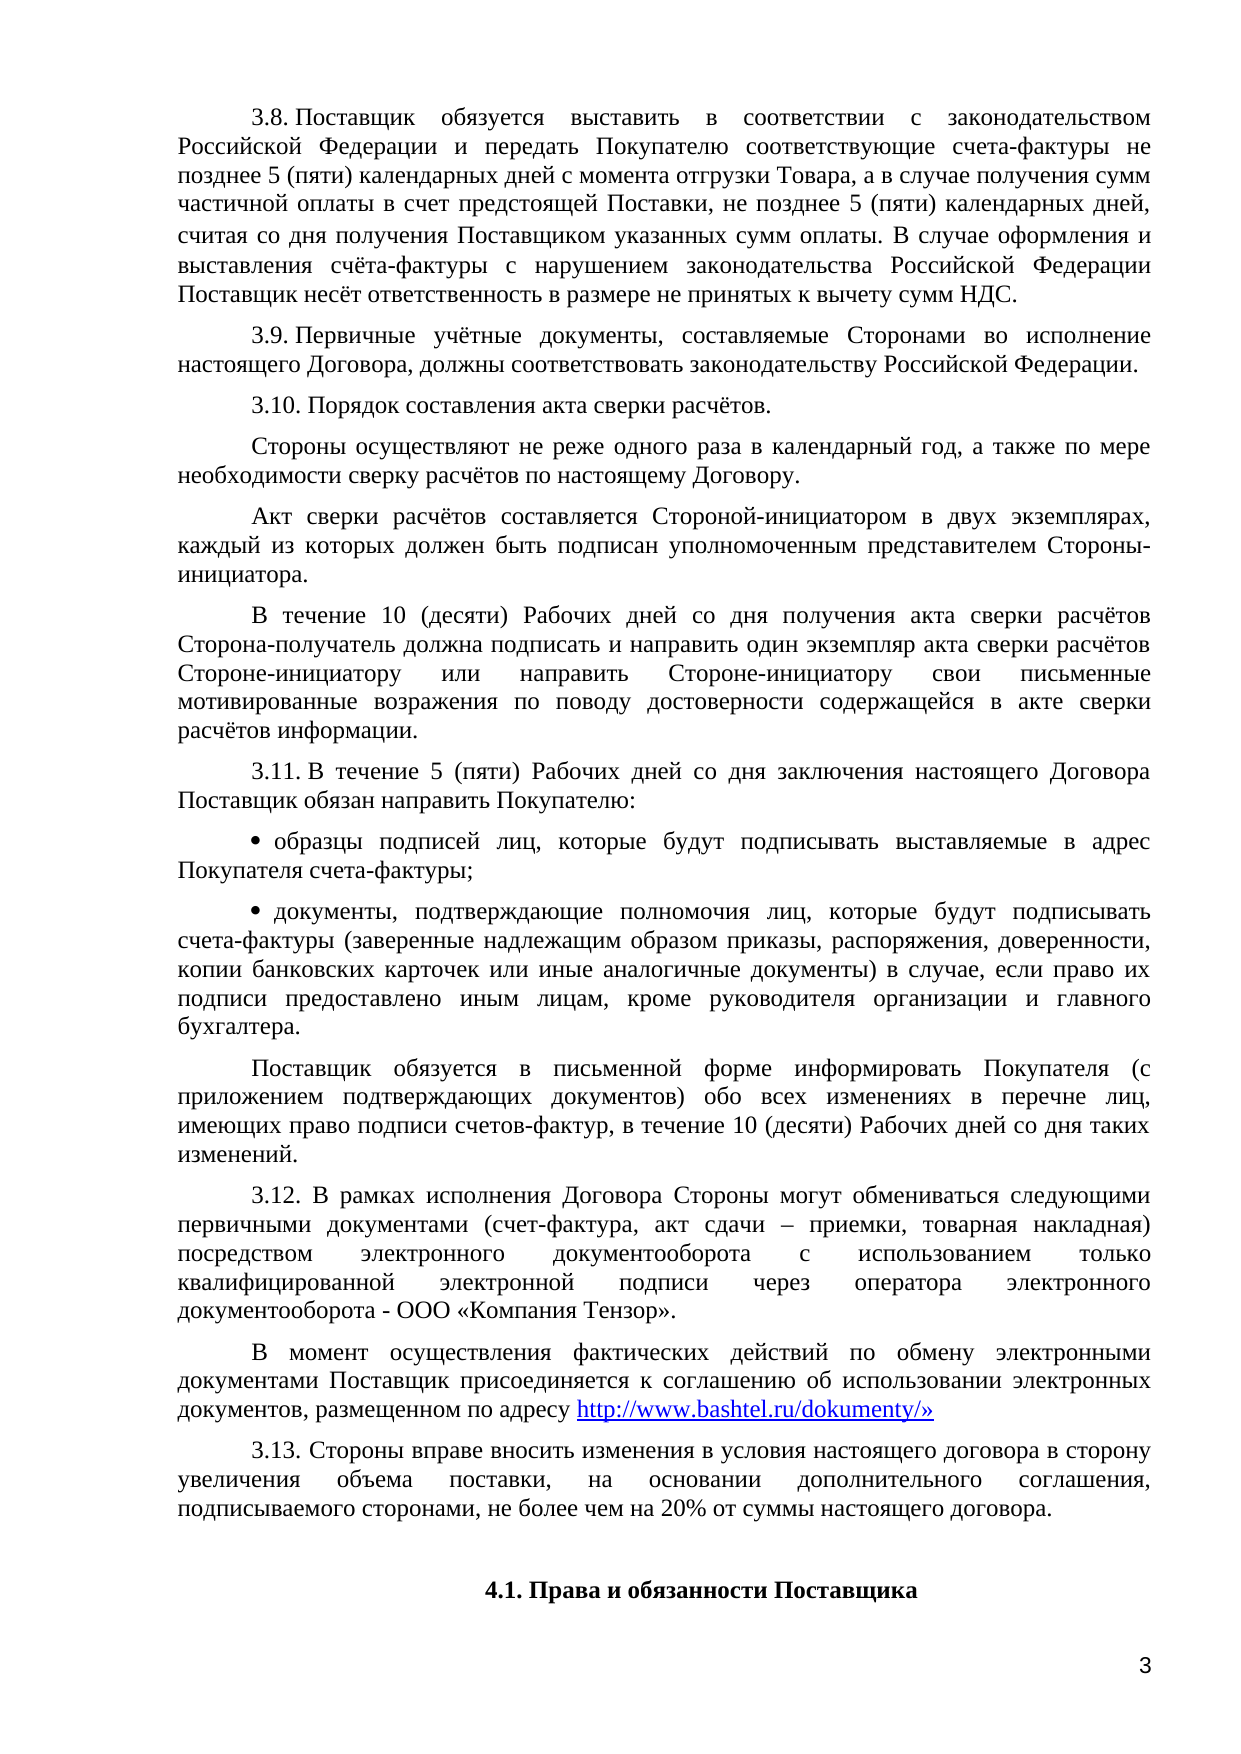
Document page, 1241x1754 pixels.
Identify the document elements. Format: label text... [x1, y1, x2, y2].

list документы, подтверждающие полномочия лиц, которые будут подписывать счета-фактуры (заверенные надлежащим образом приказы, распоряжения, доверенности, копии банковских карточек или иные аналогичные документы) в случае, если право их подписи предоставлено иным лицам, кроме руководителя организации и главного бухгалтера. [177, 896, 1152, 1040]
text Стороны осуществляют не реже одного раза в календарный год, а также по мере необходимости сверку расчётов по настоящему Договору. [177, 431, 1152, 489]
list образцы подписей лиц, которые будут подписывать выставляемые в адрес Покупателя счета-фактуры; [177, 826, 1152, 884]
text В течение 10 (десяти) Рабочих дней со дня получения акта сверки расчётов Сторона-получатель должна подписать и направить один экземпляр акта сверки расчётов Стороне-инициатору или направить Стороне-инициатору свои письменные мотивированные возражения по поводу достоверности содержащейся в акте сверки расчётов информации. [177, 600, 1152, 744]
text Поставщик обязуется в письменной форме информировать Покупателя (с приложением подтверждающих документов) обо всех изменениях в перечне лиц, имеющих право подписи счетов-фактур, в течение 10 (десяти) Рабочих дней со дня таких изменений. [177, 1053, 1152, 1168]
text Акт сверки расчётов составляется Стороной-инициатором в двух экземплярах, каждый из которых должен быть подписан уполномоченным представителем Стороны-инициатора. [177, 501, 1152, 588]
list Поставщик обязуется выставить в соответствии с законодательством Российской Федерации и передать Покупателю соответствующие счета-фактуры не позднее 5 (пяти) календарных дней с момента отгрузки Товара, а в случае получения сумм частичной оплаты в счет предстоящей Поставки, не позднее 5 (пяти) календарных дней, считая со дня получения Поставщиком указанных сумм оплаты. В случае оформления и выставления счёта-фактуры с нарушением законодательства Российской Федерации Поставщик несёт ответственность в размере не принятых к вычету сумм НДС. [177, 102, 1152, 308]
text 4.1. Права и обязанности Поставщика [177, 1575, 1152, 1604]
text 3.12. В рамках исполнения Договора Стороны могут обмениваться следующими первичными документами (счет-фактура, акт сдачи – приемки, товарная накладная) посредством электронного документооборота с использованием только квалифицированной электронной подписи через оператора электронного документооборота - ООО «Компания Тензор». [177, 1180, 1152, 1324]
list В течение 5 (пяти) Рабочих дней со дня заключения настоящего Договора Поставщик обязан направить Покупателю: [177, 756, 1152, 814]
text В момент осуществления фактических действий по обмену электронными документами Поставщик присоединяется к соглашению об использовании электронных документов, размещенном по адресу http://www.bashtel.ru/dokumenty/» [177, 1337, 1152, 1423]
text 3.13. Стороны вправе вносить изменения в условия настоящего договора в сторону увеличения объема поставки, на основании дополнительного соглашения, подписываемого сторонами, не более чем на 20% от суммы настоящего договора. [177, 1435, 1152, 1522]
list Первичные учётные документы, составляемые Сторонами во исполнение настоящего Договора, должны соответствовать законодательству Российской Федерации. [177, 320, 1152, 378]
list Порядок составления акта сверки расчётов. [177, 390, 1152, 419]
